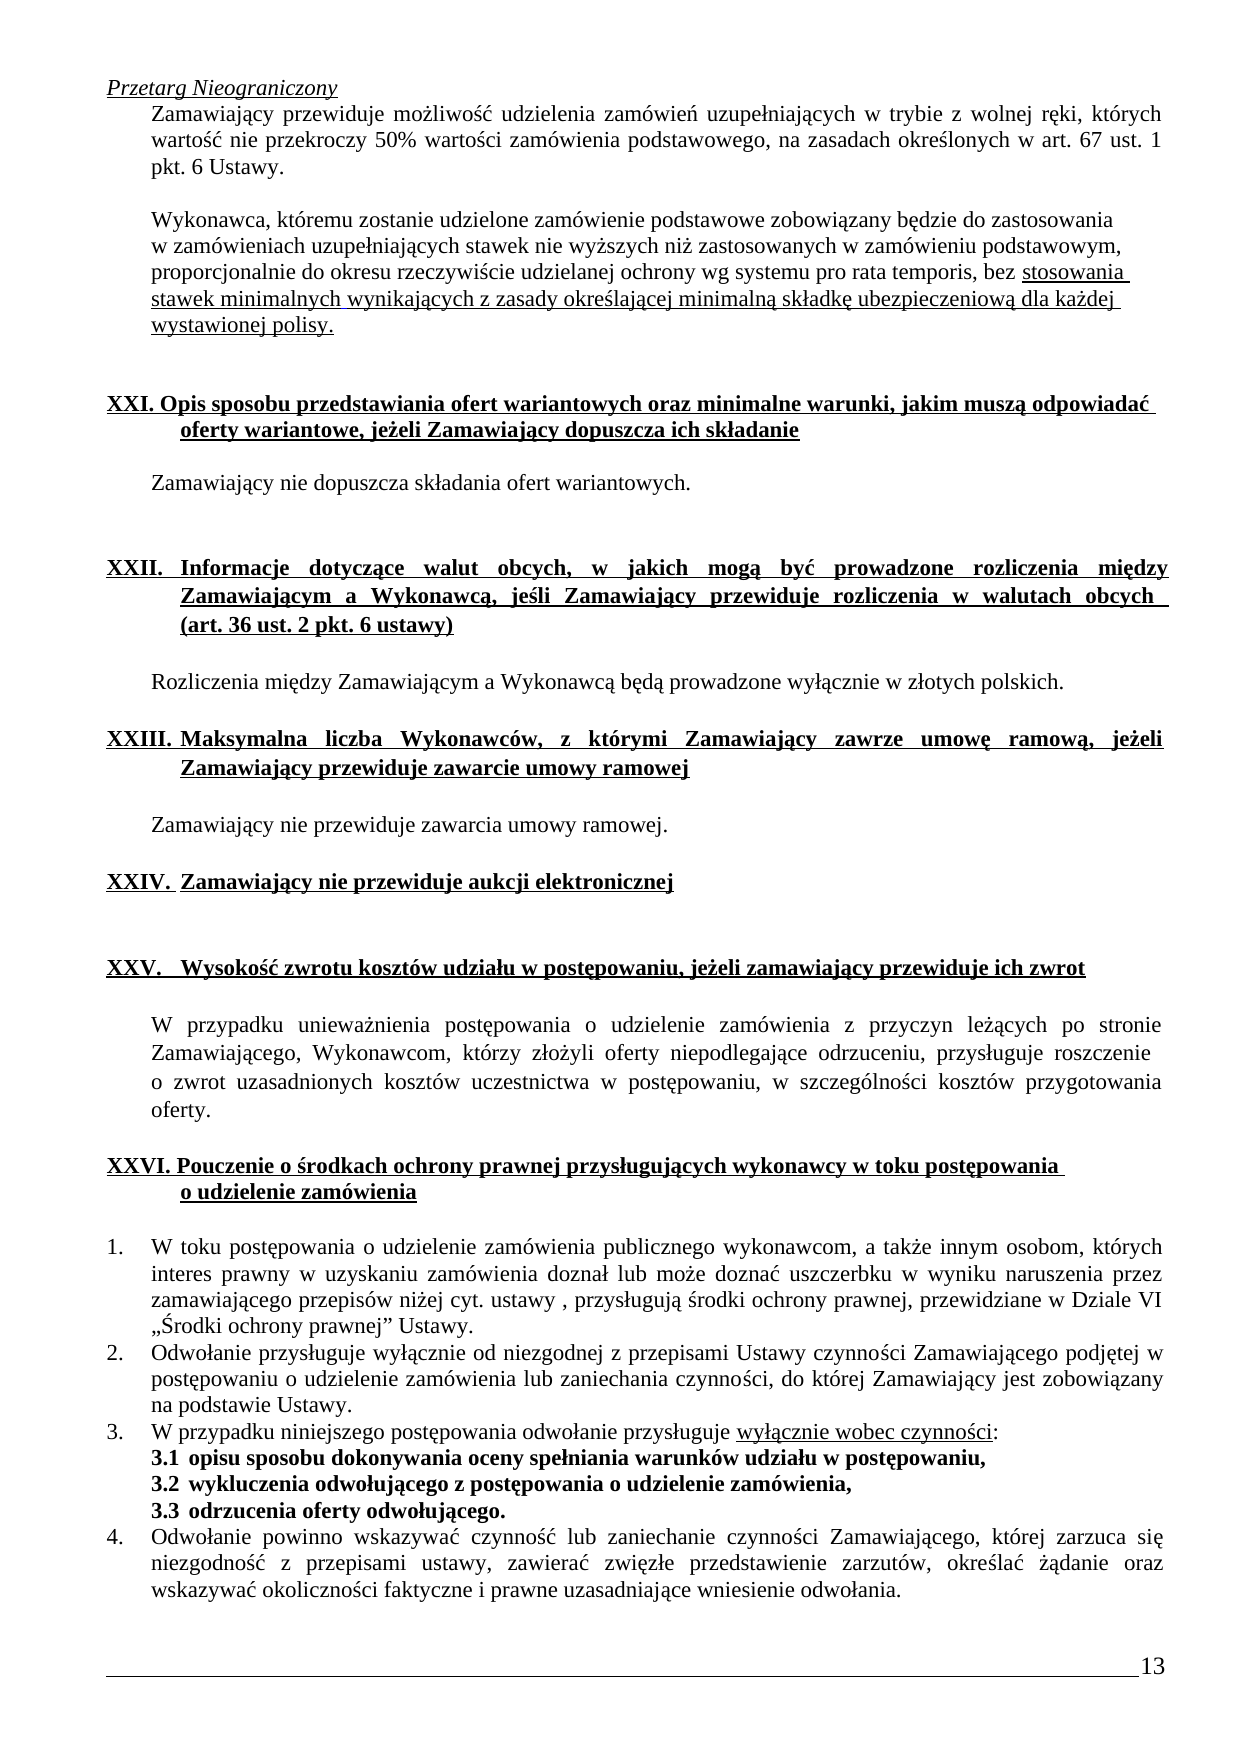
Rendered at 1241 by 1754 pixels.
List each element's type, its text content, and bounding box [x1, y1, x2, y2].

text XXII. Informacje dotyczące walut obcych, w jakich mogą być prowadzone rozliczenia między Zamawiającym a Wykonawcą, jeśli Zamawiający przewiduje rozliczenia w walutach obcych (art. 36 ust. 2 pkt. 6 ustawy) [106, 578, 1169, 638]
list odrzucenia oferty odwołującego. [151, 1497, 1163, 1523]
text XXVI. Pouczenie o środkach ochrony prawnej przysługujących wykonawcy w toku postępowania o udzielenie zamówienia [106, 1152, 1163, 1205]
text XXI. Opis sposobu przedstawiania ofert wariantowych oraz minimalne warunki, jakim muszą odpowiadać oferty wariantowe, jeżeli Zamawiający dopuszcza ich składanie [106, 390, 1163, 443]
text Zamawiający przewiduje możliwość udzielenia zamówień uzupełniających w trybie z wolnej ręki, których wartość nie przekroczy 50% wartości zamówienia podstawowego, na zasadach określonych w art. 67 ust. 1 pkt. 6 Ustawy. [151, 100, 1163, 179]
list Odwołanie powinno wskazywać czynność lub zaniechanie czynności Zamawiającego, której zarzuca się niezgodność z przepisami ustawy, zawierać zwięzłe przedstawienie zarzutów, określać żądanie oraz wskazywać okoliczności faktyczne i prawne uzasadniające wniesienie odwołania. [106, 1523, 1163, 1602]
text W przypadku unieważnienia postępowania o udzielenie zamówienia z przyczyn leżących po stronie Zamawiającego, Wykonawcom, którzy złożyli oferty niepodlegające odrzuceniu, przysługuje roszczenie o zwrot uzasadnionych kosztów uczestnictwa w postępowaniu, w szczególności kosztów przygotowania oferty. [151, 1009, 1163, 1123]
text XXIV. Zamawiający nie przewiduje aukcji elektronicznej [106, 867, 1163, 895]
text XXIII. Maksymalna liczba Wykonawców, z którymi Zamawiający zawrze umowę ramową, jeżeli Zamawiający przewiduje zawarcie umowy ramowej [106, 749, 1163, 781]
text Wykonawca, któremu zostanie udzielone zamówienie podstawowe zobowiązany będzie do zastosowania w zamówieniach uzupełniających stawek nie wyższych niż zastosowanych w zamówieniu podstawowym, proporcjonalnie do okresu rzeczywiście udzielanej ochrony wg systemu pro rata temporis, bez stosowania stawek minimalnych wynikających z zasady określającej minimalną składkę ubezpieczeniową dla każdej wystawionej polisy. [151, 206, 1163, 337]
text XXIII. Maksymalna liczba Wykonawców, z którymi Zamawiający zawrze umowę ramową, jeżeli Zamawiający przewiduje zawarcie umowy ramowej [106, 724, 1163, 748]
text Rozliczenia między Zamawiającym a Wykonawcą będą prowadzone wyłącznie w złotych polskich. [151, 667, 1169, 695]
text XXII. Informacje dotyczące walut obcych, w jakich mogą być prowadzone rozliczenia między Zamawiającym a Wykonawcą, jeśli Zamawiający przewiduje rozliczenia w walutach obcych (art. 36 ust. 2 pkt. 6 ustawy) [106, 553, 1169, 577]
text Zamawiający nie dopuszcza składania ofert wariantowych. [151, 469, 1163, 496]
list Odwołanie przysługuje wyłącznie od niezgodnej z przepisami Ustawy czynności Zamawiającego podjętej w postępowaniu o udzielenie zamówienia lub zaniechania czynności, do której Zamawiający jest zobowiązany na podstawie Ustawy. [106, 1339, 1163, 1418]
list W przypadku niniejszego postępowania odwołanie przysługuje wyłącznie wobec czynności: [106, 1418, 1163, 1444]
text Zamawiający nie przewiduje zawarcia umowy ramowej. [151, 809, 1163, 838]
list opisu sposobu dokonywania oceny spełniania warunków udziału w postępowaniu, [151, 1444, 1163, 1470]
list W toku postępowania o udzielenie zamówienia publicznego wykonawcom, a także innym osobom, których interes prawny w uzyskaniu zamówienia doznał lub może doznać uszczerbku w wyniku naruszenia przez zamawiającego przepisów niżej cyt. ustawy , przysługują środki ochrony prawnej, przewidziane w Dziale VI „Środki ochrony prawnej” Ustawy. [106, 1233, 1163, 1339]
list wykluczenia odwołującego z postępowania o udzielenie zamówienia, [151, 1470, 1163, 1497]
text XXV. Wysokość zwrotu kosztów udziału w postępowaniu, jeżeli zamawiający przewiduje ich zwrot [106, 952, 1163, 981]
